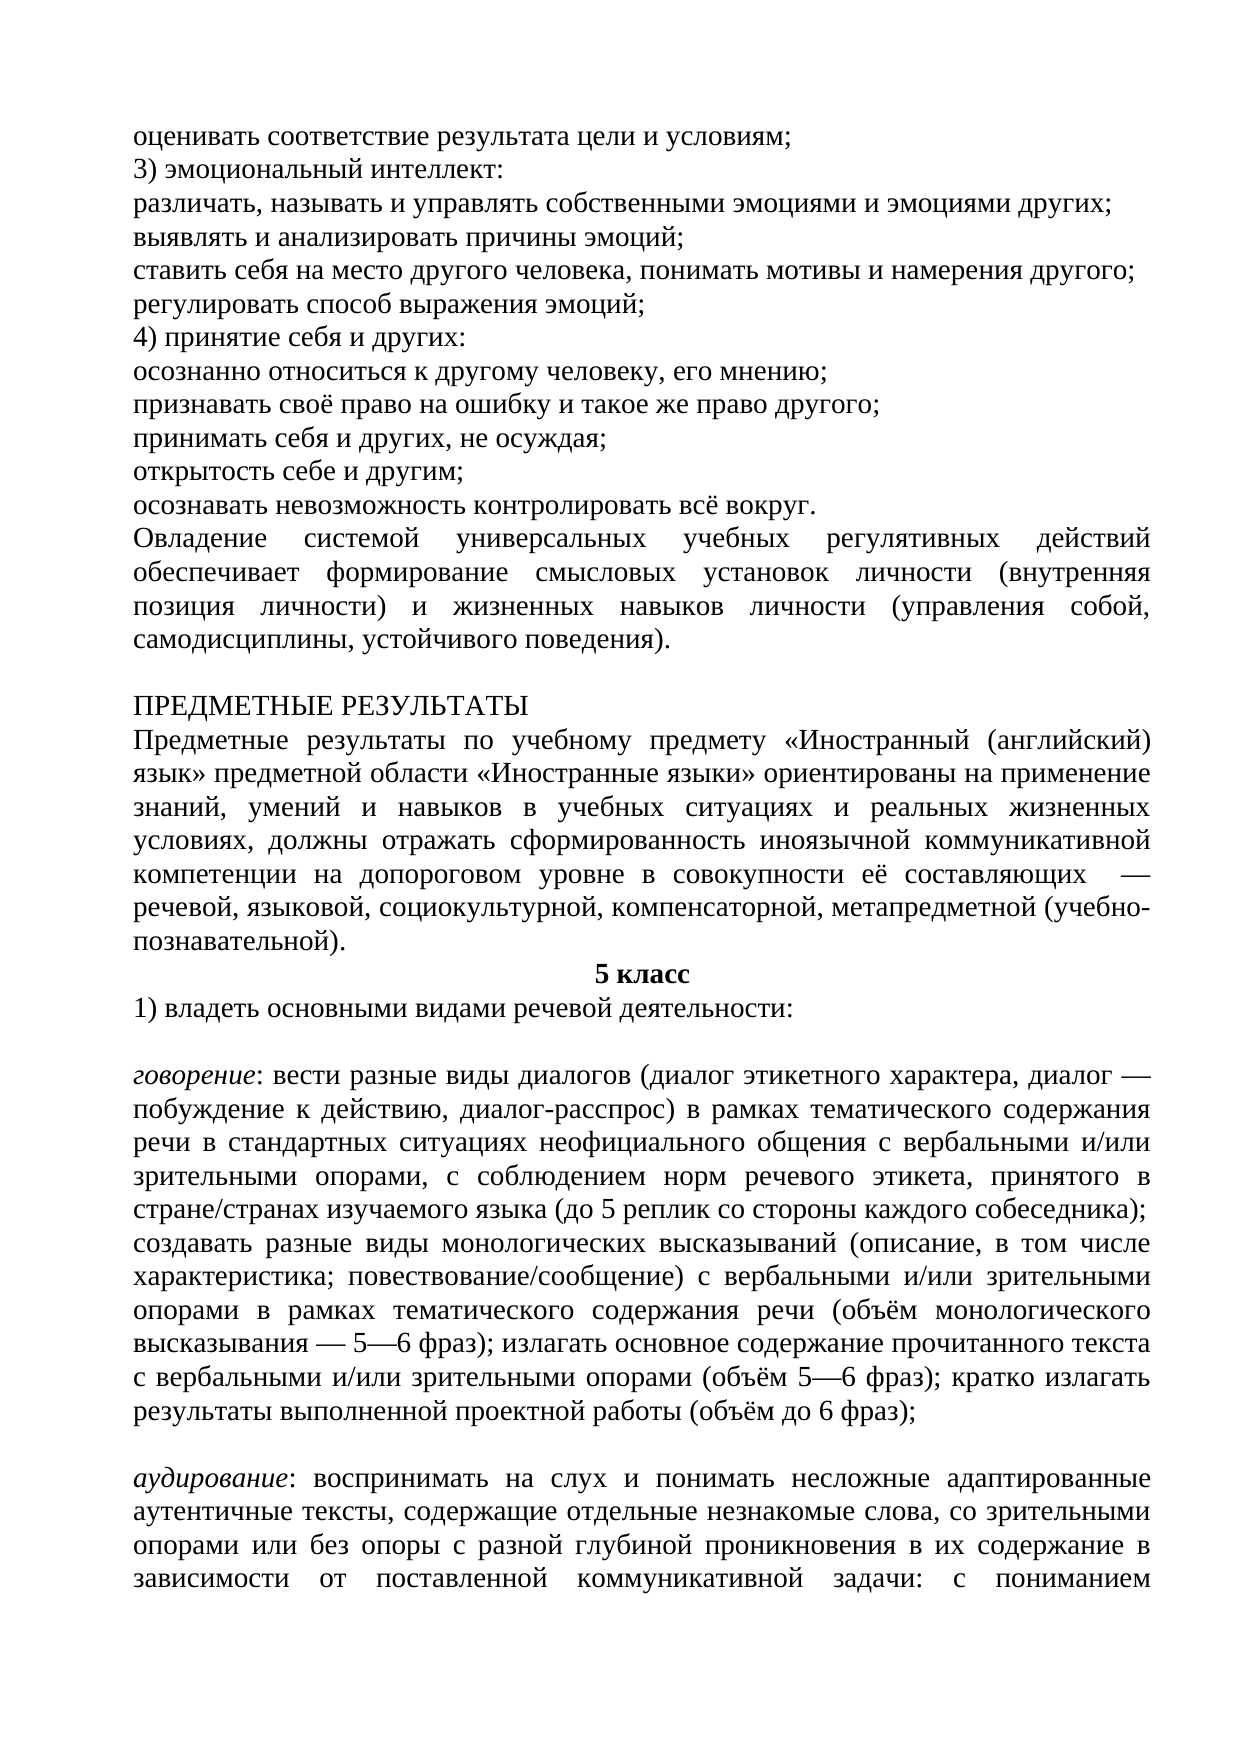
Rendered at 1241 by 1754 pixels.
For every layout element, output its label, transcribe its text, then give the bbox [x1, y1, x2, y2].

text ставить себя на место другого человека, понимать мотивы и намерения другого; [133, 252, 1152, 286]
text создавать разные виды монологических высказываний (описание, в том числе характеристика; повествование/сообщение) с вербальными и/или зрительными опорами в рамках тематического содержания речи (объём монологического высказывания — 5—6 фраз); излагать основное содержание прочитанного текста с вербальными и/или зрительными опорами (объём 5—6 фраз); кратко излагать результаты выполненной проектной работы (объём до 6 фраз); [133, 1225, 1152, 1426]
text говорение: вести разные виды диалогов (диалог этикетного характера, диалог — побуждение к действию, диалог-расспрос) в рамках тематического содержания речи в стандартных ситуациях неофициального общения с вербальными и/или зрительными опорами, с соблюдением норм речевого этикета, принятого в стране/странах изучаемого языка (до 5 реплик со стороны каждого собеседника); [133, 1057, 1152, 1225]
text открытость себе и другим; [133, 453, 1152, 487]
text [133, 1460, 1152, 1594]
text 4) принятие себя и других: [133, 319, 1152, 353]
text принимать себя и других, не осуждая; [133, 420, 1152, 453]
text 5 класс [133, 957, 1152, 990]
text 3) эмоциональный интеллект: [133, 152, 1152, 185]
text 1) владеть основными видами речевой деятельности: [133, 990, 1152, 1024]
text выявлять и анализировать причины эмоций; [133, 219, 1152, 252]
text Предметные результаты по учебному предмету «Иностранный (английский) язык» предметной области «Иностранные языки» ориентированы на применение знаний, умений и навыков в учебных ситуациях и реальных жизненных условиях, должны отражать сформированность иноязычной коммуникативной компетенции на допороговом уровне в совокупности её составляющих — речевой, языковой, социокультурной, компенсаторной, метапредметной (учебно-познавательной). [133, 722, 1152, 957]
text признавать своё право на ошибку и такое же право другого; [133, 386, 1152, 420]
text Овладение системой универсальных учебных регулятивных действий обеспечивает формирование смысловых установок личности (внутренняя позиция личности) и жизненных навыков личности (управления собой, самодисциплины, устойчивого поведения). [133, 521, 1152, 655]
text осознавать невозможность контролировать всё вокруг. [133, 487, 1152, 521]
text осознанно относиться к другому человеку, его мнению; [133, 353, 1152, 386]
text регулировать способ выражения эмоций; [133, 286, 1152, 319]
text оценивать соответствие результата цели и условиям; [133, 118, 1152, 152]
text ПРЕДМЕТНЫЕ РЕЗУЛЬТАТЫ [133, 688, 1152, 722]
text различать, называть и управлять собственными эмоциями и эмоциями других; [133, 185, 1152, 219]
